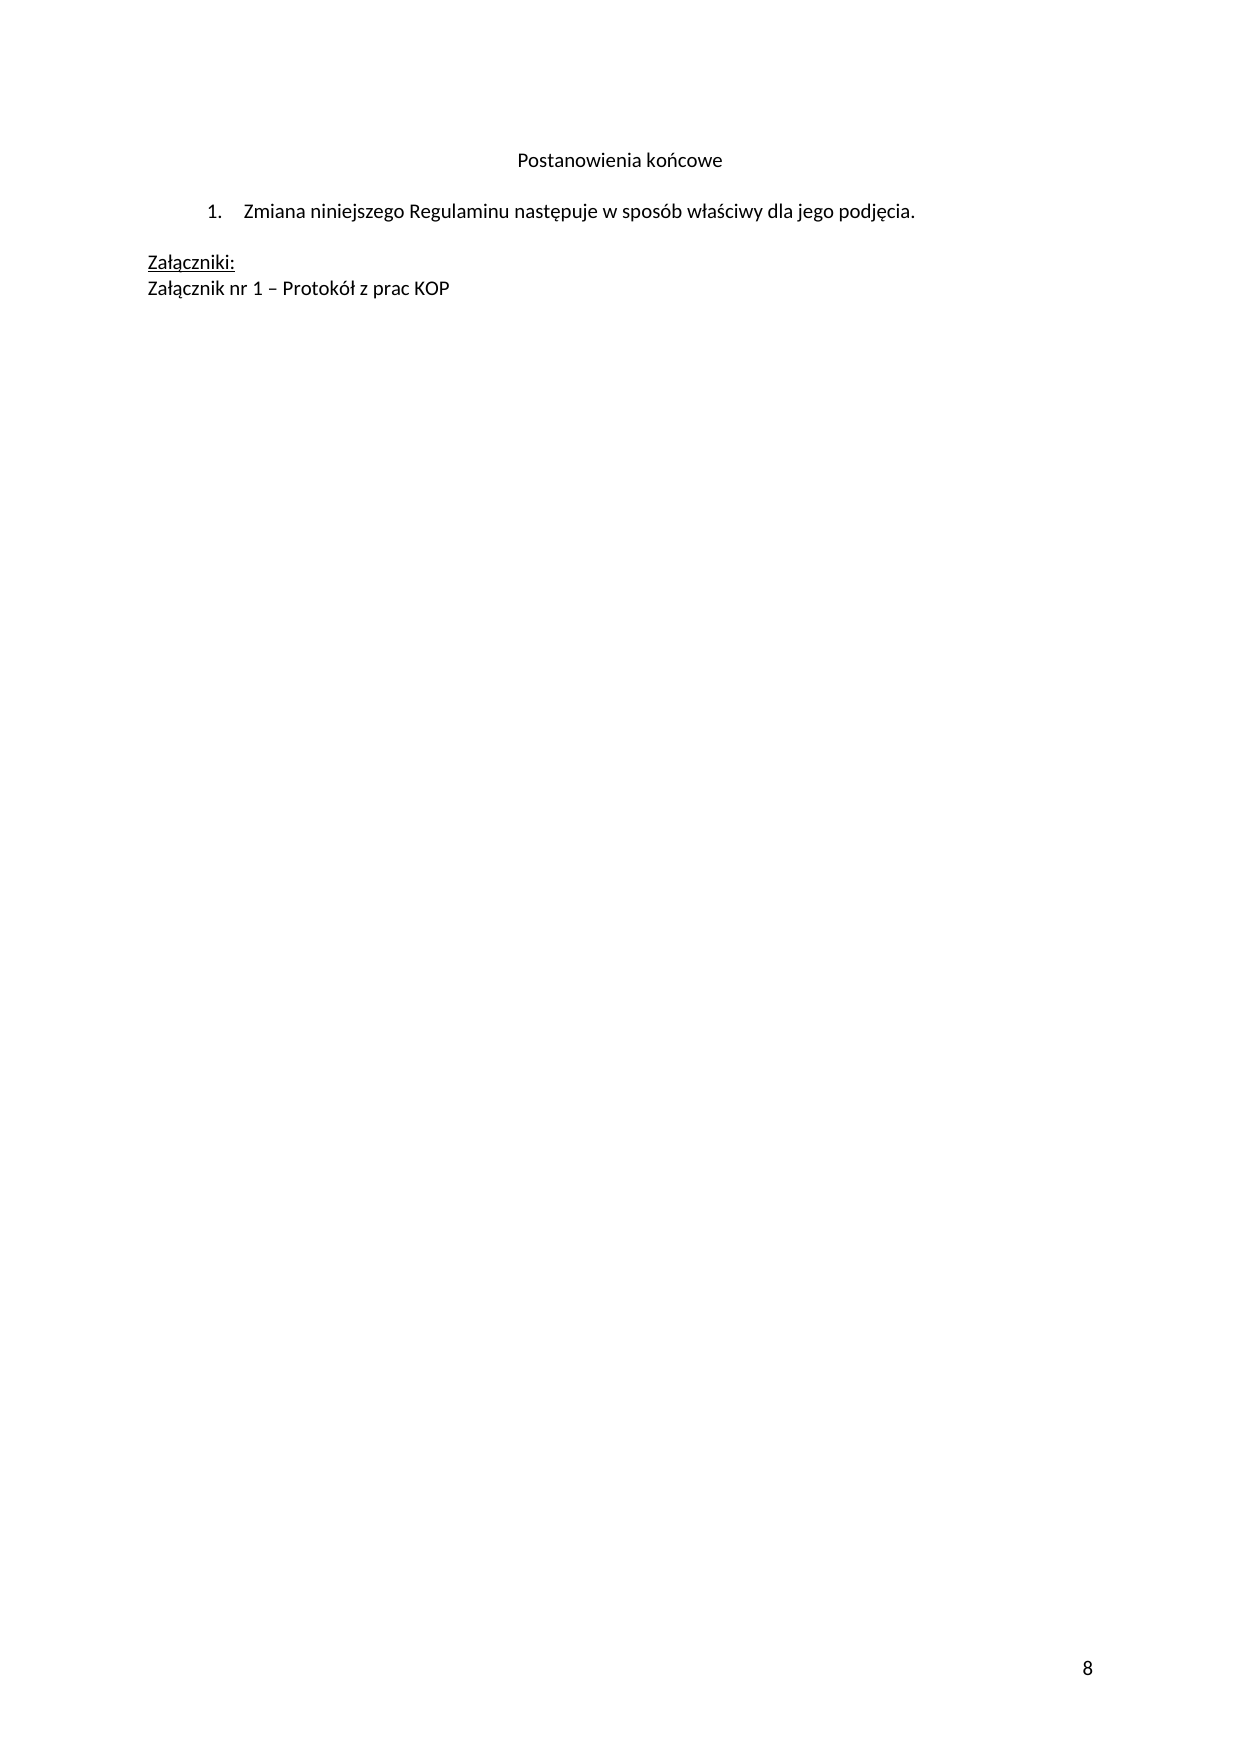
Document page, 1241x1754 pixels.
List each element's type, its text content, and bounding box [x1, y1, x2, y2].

text Załączniki: [148, 249, 1093, 275]
text Załącznik nr 1 – Protokół z prac KOP [148, 275, 1093, 329]
list Zmiana niniejszego Regulaminu następuje w sposób właściwy dla jego podjęcia. [207, 198, 1093, 224]
text Postanowienia końcowe [148, 148, 1093, 173]
